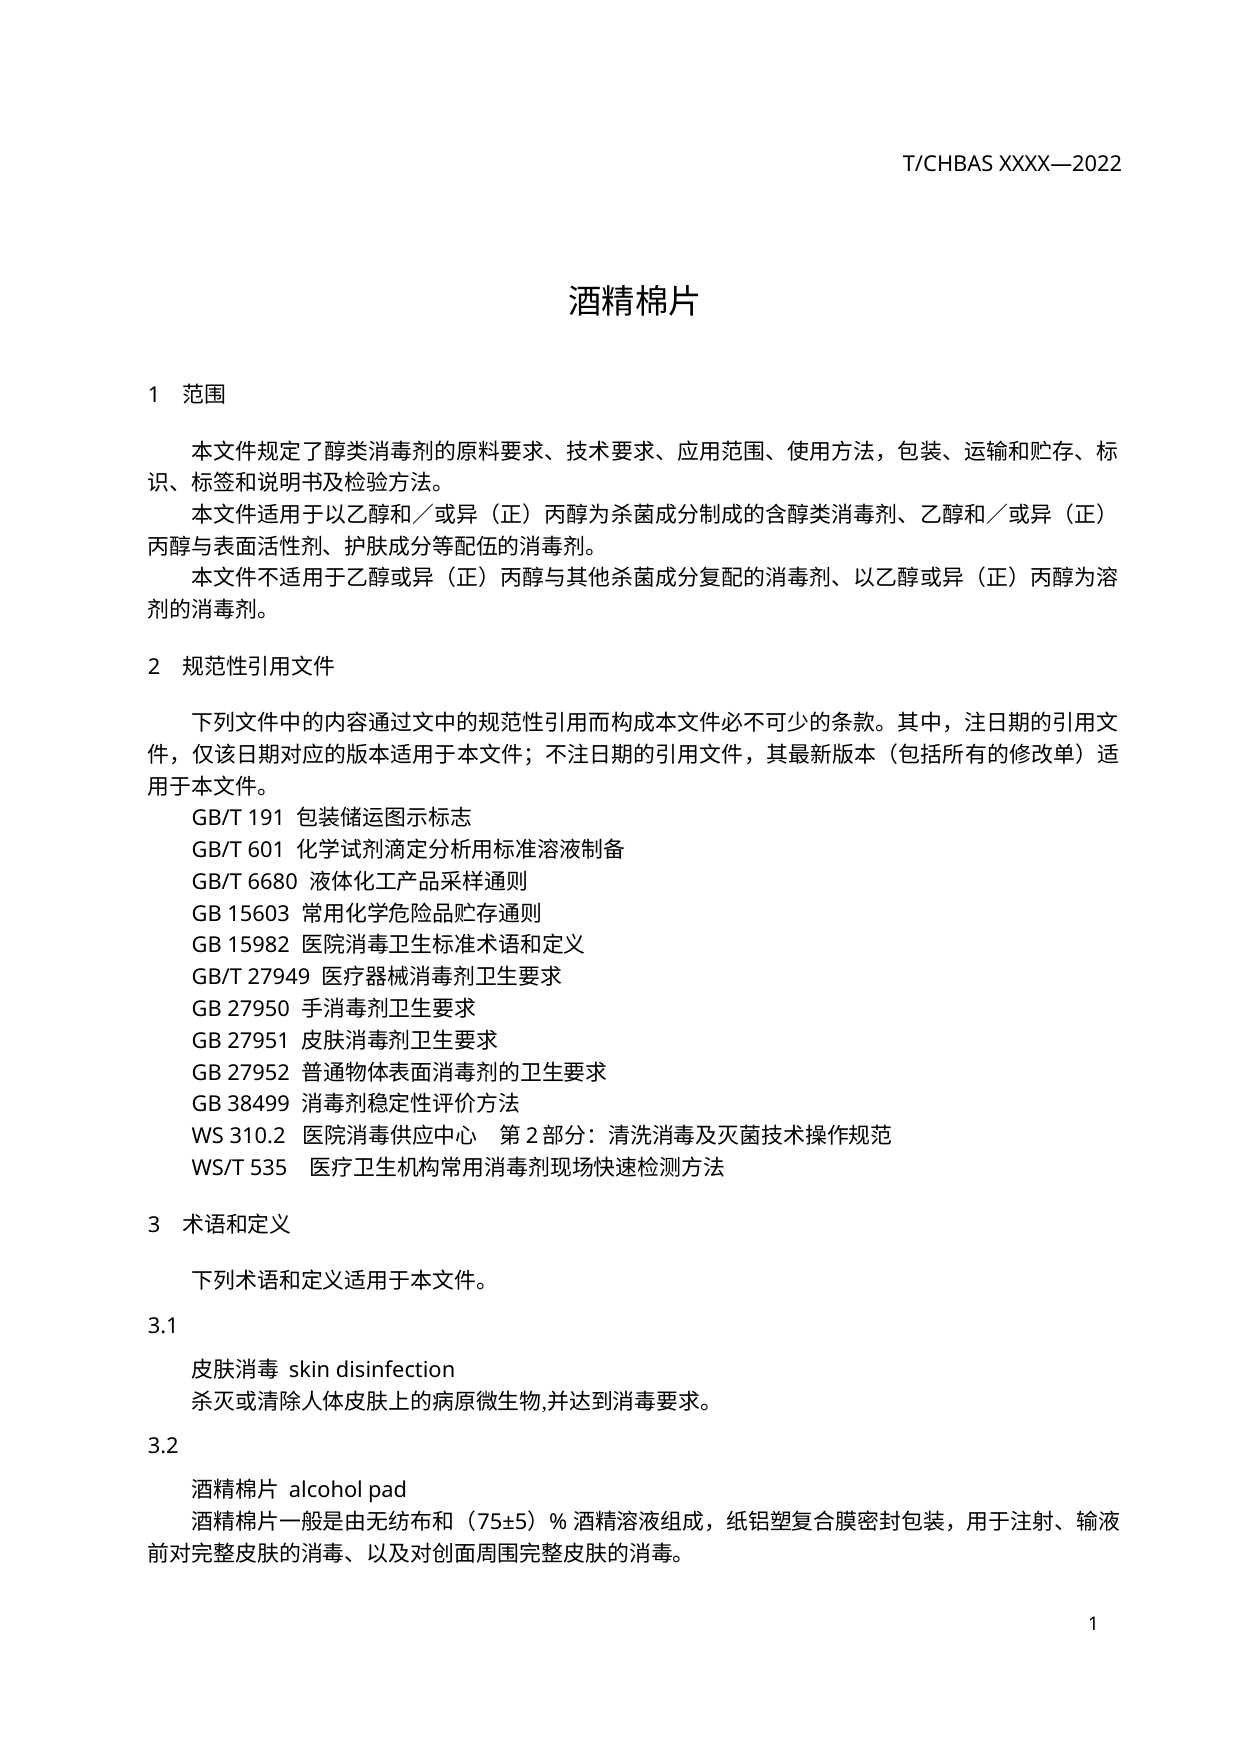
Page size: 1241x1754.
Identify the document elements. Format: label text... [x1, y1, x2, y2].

text 规范性引用文件 [148, 649, 1122, 680]
text 本文件规定了醇类消毒剂的原料要求、技术要求、应用范围、使用方法，包装、运输和贮存、标识、标签和说明书及检验方法。 [148, 434, 1122, 497]
text GB/T 601 化学试剂滴定分析用标准溶液制备 [148, 832, 1122, 864]
text 酒精棉片 alcohol pad [148, 1472, 1122, 1504]
text 本文件不适用于乙醇或异（正）丙醇与其他杀菌成分复配的消毒剂、以乙醇或异（正）丙醇为溶剂的消毒剂。 [148, 560, 1122, 624]
text GB 27952 普通物体表面消毒剂的卫生要求 [148, 1054, 1122, 1086]
text GB/T 191 包装储运图示标志 [148, 800, 1122, 832]
text 皮肤消毒 skin disinfection [148, 1352, 1122, 1384]
text 范围 [148, 377, 1122, 409]
text GB 38499 消毒剂稳定性评价方法 [148, 1086, 1122, 1118]
text 术语和定义 [148, 1207, 1122, 1238]
text GB 15982 医院消毒卫生标准术语和定义 [148, 927, 1122, 959]
text WS 310.2 医院消毒供应中心 第2部分：清洗消毒及灭菌技术操作规范 [148, 1118, 1122, 1150]
text 本文件适用于以乙醇和／或异（正）丙醇为杀菌成分制成的含醇类消毒剂、乙醇和／或异（正）丙醇与表面活性剂、护肤成分等配伍的消毒剂。 [148, 497, 1122, 560]
text GB/T 6680 液体化工产品采样通则 [148, 864, 1122, 896]
text GB/T 27949 医疗器械消毒剂卫生要求 [148, 959, 1122, 991]
text WS/T 535 医疗卫生机构常用消毒剂现场快速检测方法 [148, 1150, 1122, 1182]
text GB 27951 皮肤消毒剂卫生要求 [148, 1023, 1122, 1054]
text GB 27950 手消毒剂卫生要求 [148, 991, 1122, 1023]
text 杀灭或清除人体皮肤上的病原微生物,并达到消毒要求。 [148, 1384, 1122, 1415]
text GB 15603 常用化学危险品贮存通则 [148, 896, 1122, 927]
text 酒精棉片一般是由无纺布和（75±5）% 酒精溶液组成，纸铝塑复合膜密封包装，用于注射、输液前对完整皮肤的消毒、以及对创面周围完整皮肤的消毒。 [148, 1504, 1122, 1567]
